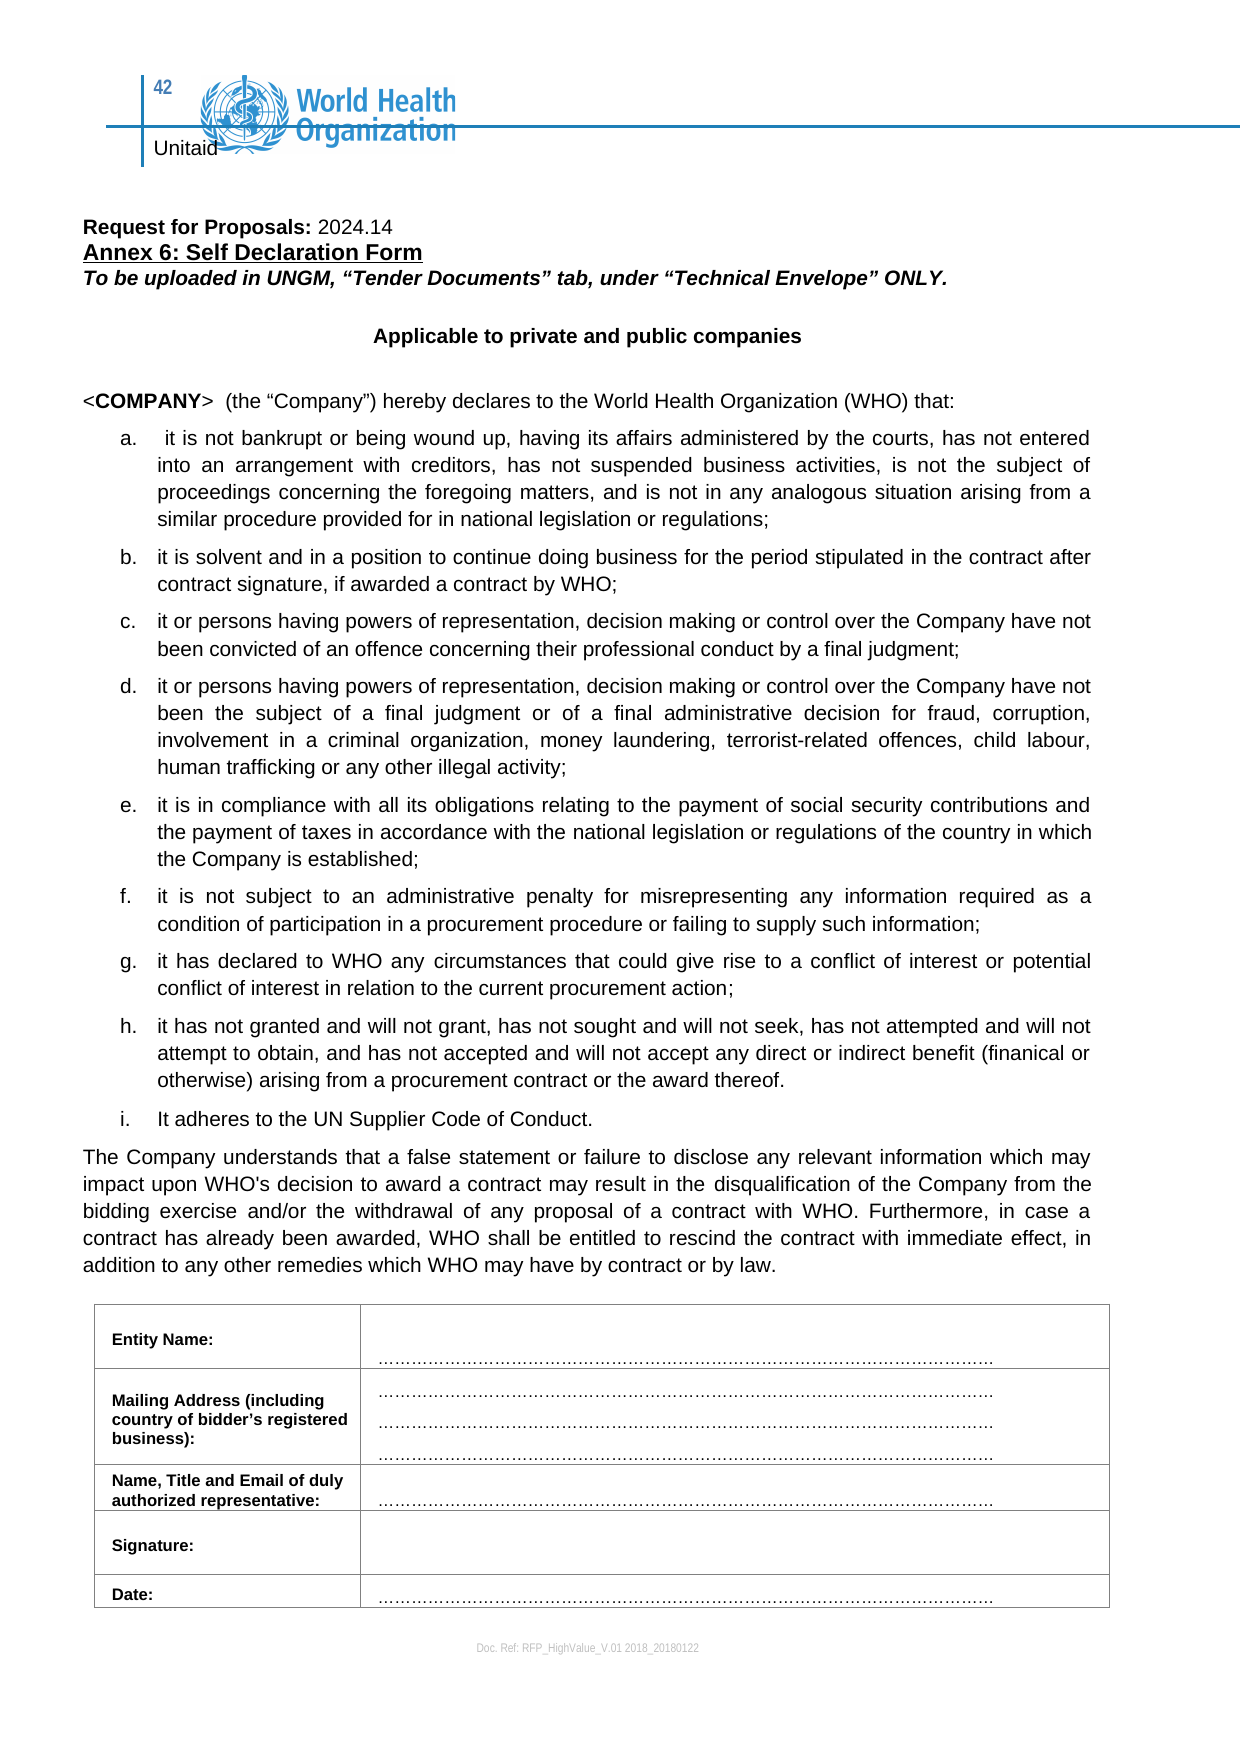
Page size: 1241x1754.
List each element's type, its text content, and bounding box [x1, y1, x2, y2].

text Annex 6: Self Declaration Form [83, 239, 1092, 265]
table_cell [361, 1511, 1109, 1574]
text Applicable to private and public companies [83, 316, 1092, 348]
list it has declared to WHO any circumstances that could give rise to a conflict of interest or potential conflict of interest in relation to the current procurement action; [120, 946, 1092, 1000]
table_cell ………………………………………………………………………………………………… [361, 1575, 1109, 1607]
list It adheres to the UN Supplier Code of Conduct. [120, 1102, 1092, 1131]
table_cell Name, Title and Email of duly authorized representative: [95, 1465, 360, 1509]
table_cell Signature: [95, 1511, 360, 1574]
list it is not bankrupt or being wound up, having its affairs administered by the courts, has not entered into an arrangement with creditors, has not suspended business activities, is not the subject of proceedings concerning the foregoing matters, and is not in any analogous situation arising from a similar procedure provided for in national legislation or regulations; [120, 423, 1092, 531]
list it is in compliance with all its obligations relating to the payment of social security contributions and the payment of taxes in accordance with the national legislation or regulations of the country in which the Company is established; [120, 789, 1092, 871]
table_cell ………………………………………………………………………………………………… ………………………………………………………………………………………………… ………………………………………………………………………………………………… [361, 1369, 1109, 1464]
text Request for Proposals: [83, 215, 1092, 239]
list it has not granted and will not grant, has not sought and will not seek, has not attempted and will not attempt to obtain, and has not accepted and will not accept any direct or indirect benefit (finanical or otherwise) arising from a procurement contract or the award thereof. [120, 1010, 1092, 1092]
table_header Entity Name: [95, 1305, 360, 1368]
picture [200, 128, 456, 154]
table_cell Mailing Address (including country of bidder’s registered business): [95, 1369, 360, 1464]
table_cell ………………………………………………………………………………………………… [361, 1465, 1109, 1509]
text The Company understands that a false statement or failure to disclose any relevant information which may impact upon WHO's decision to award a contract may result in the disqualification of the Company from the bidding exercise and/or the withdrawal of any proposal of a contract with WHO. Furthermore, in case a contract has already been awarded, WHO shall be entitled to rescind the contract with immediate effect, in addition to any other remedies which WHO may have by contract or by law. [83, 1142, 1092, 1277]
text To be uploaded in UNGM, “Tender Documents” tab, under “Technical Envelope” ONLY. [83, 265, 1092, 289]
list it is not subject to an administrative penalty for misrepresenting any information required as a condition of participation in a procurement procedure or failing to supply such information; [120, 881, 1092, 935]
picture [200, 75, 456, 125]
text <COMPANY> (the “Company”) hereby declares to the World Health Organization (WHO) that: [83, 380, 1092, 412]
list it or persons having powers of representation, decision making or control over the Company have not been the subject of a final judgment or of a final administrative decision for fraud, corruption, involvement in a criminal organization, money laundering, terrorist-related offences, child labour, human trafficking or any other illegal activity; [120, 671, 1092, 779]
table_cell Date: [95, 1575, 360, 1607]
list it or persons having powers of representation, decision making or control over the Company have not been convicted of an offence concerning their professional conduct by a final judgment; [120, 606, 1092, 660]
table_header ………………………………………………………………………………………………… [361, 1305, 1109, 1368]
list it is solvent and in a position to continue doing business for the period stipulated in the contract after contract signature, if awarded a contract by WHO; [120, 542, 1092, 596]
